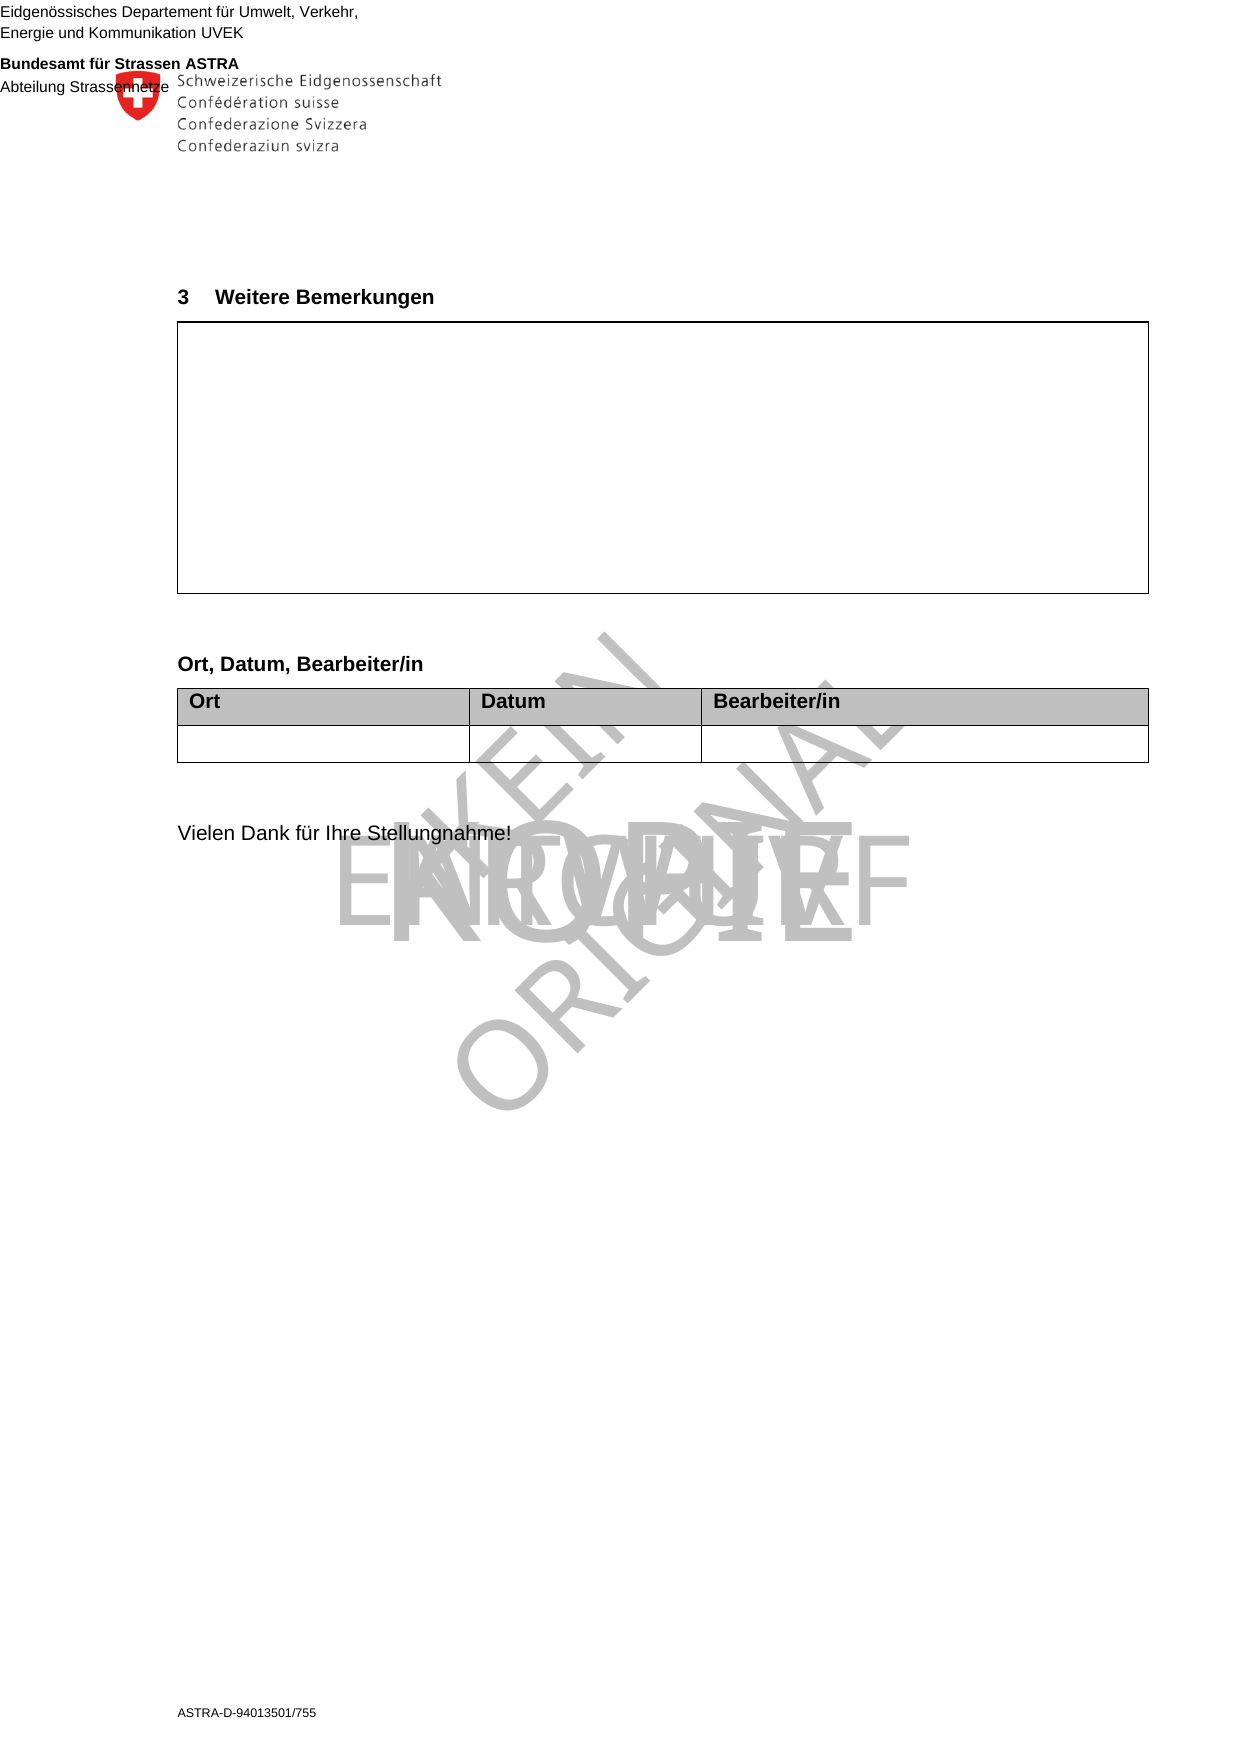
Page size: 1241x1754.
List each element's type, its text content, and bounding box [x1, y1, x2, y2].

subtitle Ort, Datum, Bearbeiter/in [177, 648, 1128, 676]
subtitle 3 Weitere Bemerkungen [177, 149, 1128, 309]
table_header Datum [470, 689, 701, 725]
table_header Ort [178, 689, 469, 725]
table_cell [470, 726, 701, 762]
table_cell [178, 726, 469, 762]
text Vielen Dank für Ihre Stellungnahme! [177, 817, 1128, 844]
table_header Bearbeiter/in [702, 689, 1148, 725]
table_cell [702, 726, 1148, 762]
table_header [178, 323, 1148, 593]
picture [115, 70, 442, 157]
